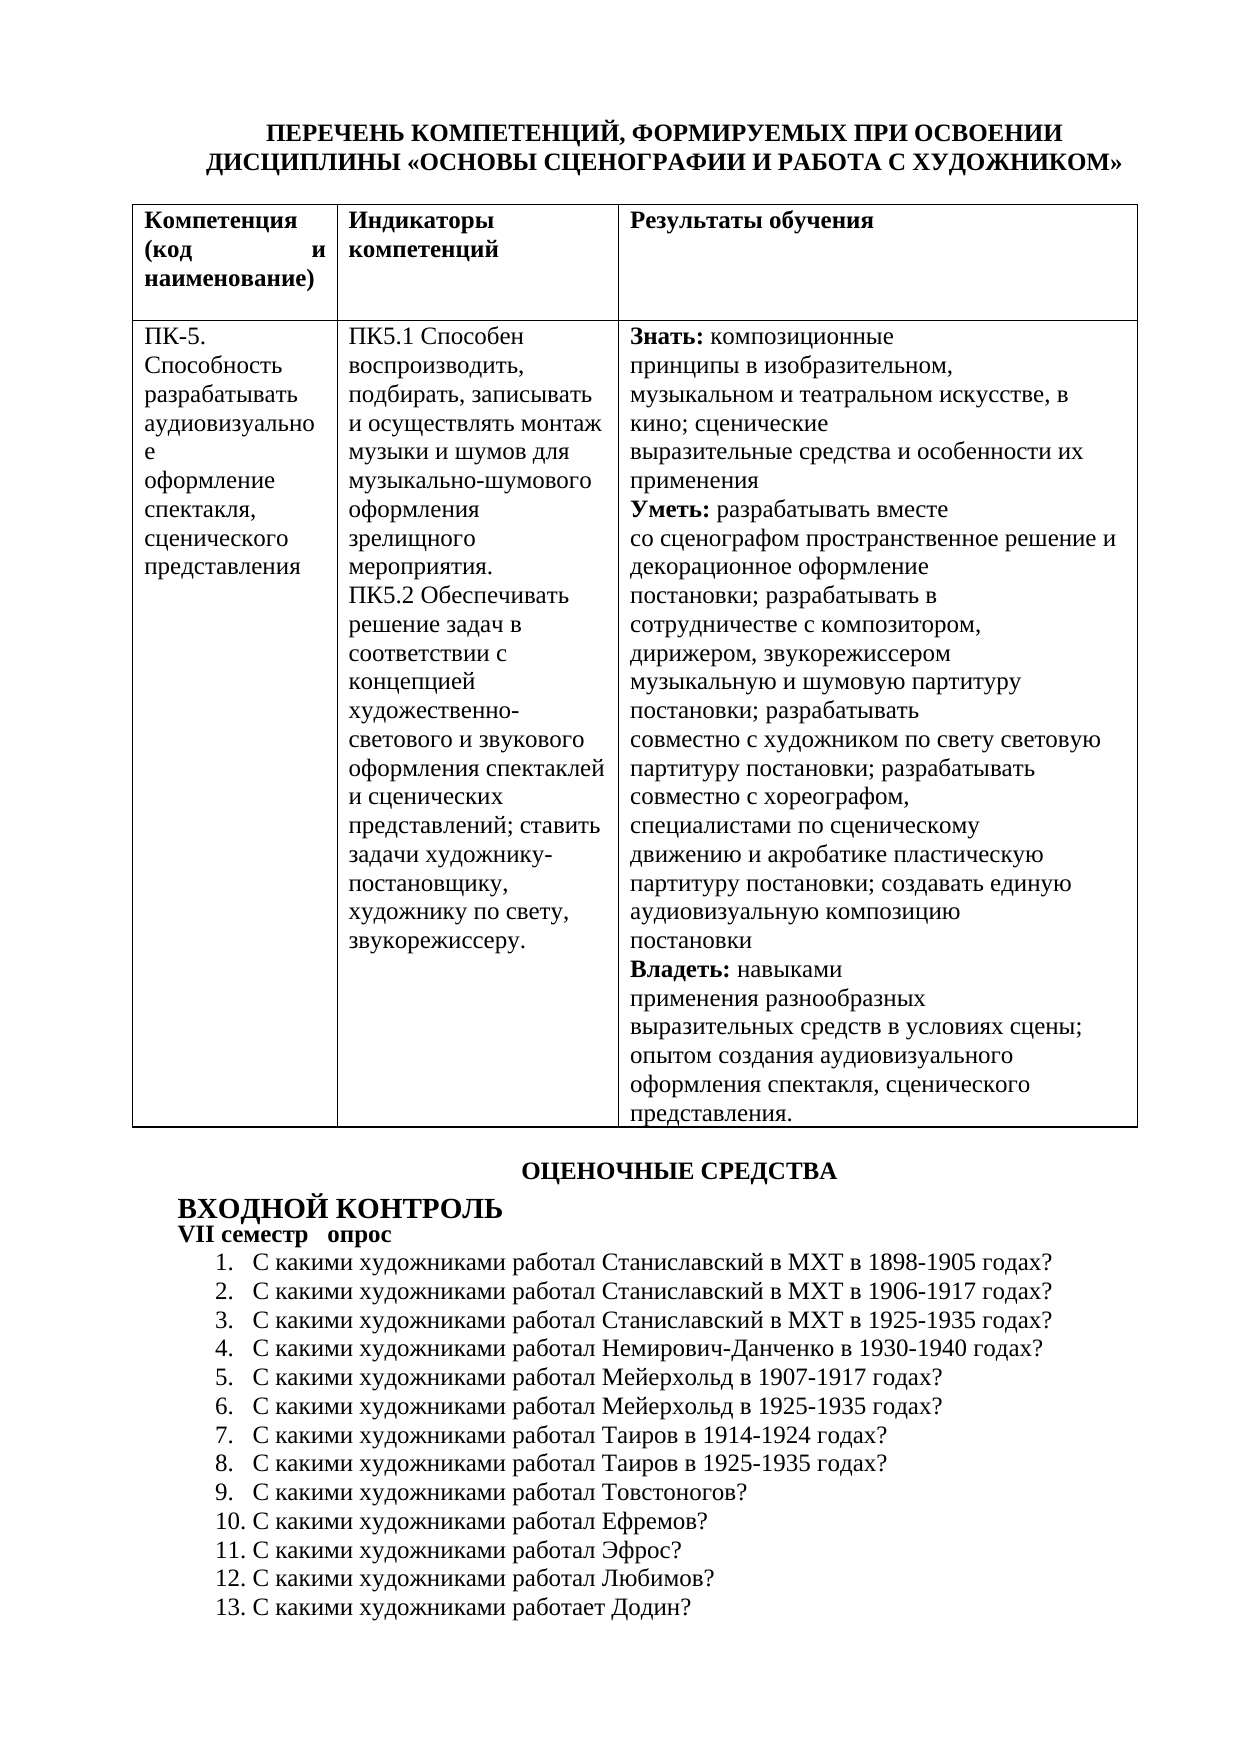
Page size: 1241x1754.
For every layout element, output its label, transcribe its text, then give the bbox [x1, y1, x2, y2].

list С какими художниками работал Таиров в 1914-1924 годах? [215, 1420, 1152, 1448]
list С какими художниками работал Станиславский в МХТ в 1925-1935 годах? [215, 1305, 1152, 1333]
table_header Результаты обучения [619, 205, 1137, 320]
list С какими художниками работал Немирович-Данченко в 1930-1940 годах? [215, 1333, 1152, 1362]
text ВХОДНОЙ КОНТРОЛЬ [177, 1197, 1152, 1224]
list С какими художниками работает Додин? [215, 1592, 1152, 1621]
list С какими художниками работал Товстоногов? [215, 1477, 1152, 1506]
list С какими художниками работал Мейерхольд в 1907-1917 годах? [215, 1362, 1152, 1391]
list С какими художниками работал Мейерхольд в 1925-1935 годах? [215, 1391, 1152, 1420]
list С какими художниками работал Любимов? [215, 1563, 1152, 1592]
list С какими художниками работал Эфрос? [215, 1535, 1152, 1563]
table_cell ПК-5. Способность разрабатывать аудиовизуальное оформление спектакля, сценического представления [133, 321, 337, 1126]
table_cell Знать: композиционные принципы в изобразительном, музыкальном и театральном искусстве, в кино; сценические выразительные средства и особенности их применения Уметь: разрабатывать вместе со сценографом пространственное решение и декорационное оформление постановки; разрабатывать в сотрудничестве с композитором, дирижером, звукорежиссером музыкальную и шумовую партитуру постановки; разрабатывать совместно с художником по свету световую партитуру постановки; разрабатывать совместно с хореографом, специалистами по сценическому движению и акробатике пластическую партитуру постановки; создавать единую аудиовизуальную композицию постановки Владеть: навыками применения разнообразных выразительных средств в условиях сцены; опытом создания аудиовизуального оформления спектакля, сценического представления. [619, 321, 1137, 1126]
list С какими художниками работал Станиславский в МХТ в 1906-1917 годах? [215, 1276, 1152, 1305]
text ПЕРЕЧЕНЬ КОМПЕТЕНЦИЙ, ФОРМИРУЕМЫХ ПРИ ОСВОЕНИИ ДИСЦИПЛИНЫ «Основы сценографии и работа с художником» [177, 118, 1152, 176]
table_header Индикаторы компетенций [338, 205, 618, 320]
list С какими художниками работал Станиславский в МХТ в 1898-1905 годах? [215, 1247, 1152, 1276]
text ОЦЕНОЧНЫЕ СРЕДСТВА [207, 1156, 1152, 1185]
table_cell ПК5.1 Способен воспроизводить, подбирать, записывать и осуществлять монтаж музыки и шумов для музыкально-шумового оформления зрелищного мероприятия. ПК5.2 Обеспечивать решение задач в соответствии с концепцией художественно-светового и звукового оформления спектаклей и сценических представлений; ставить задачи художнику-постановщику, художнику по свету, звукорежиссеру. [338, 321, 618, 1126]
table_header Компетенция (код и наименование) [133, 205, 337, 320]
list С какими художниками работал Таиров в 1925-1935 годах? [215, 1448, 1152, 1477]
list С какими художниками работал Ефремов? [215, 1506, 1152, 1535]
text VII семестр опрос [177, 1224, 1152, 1247]
